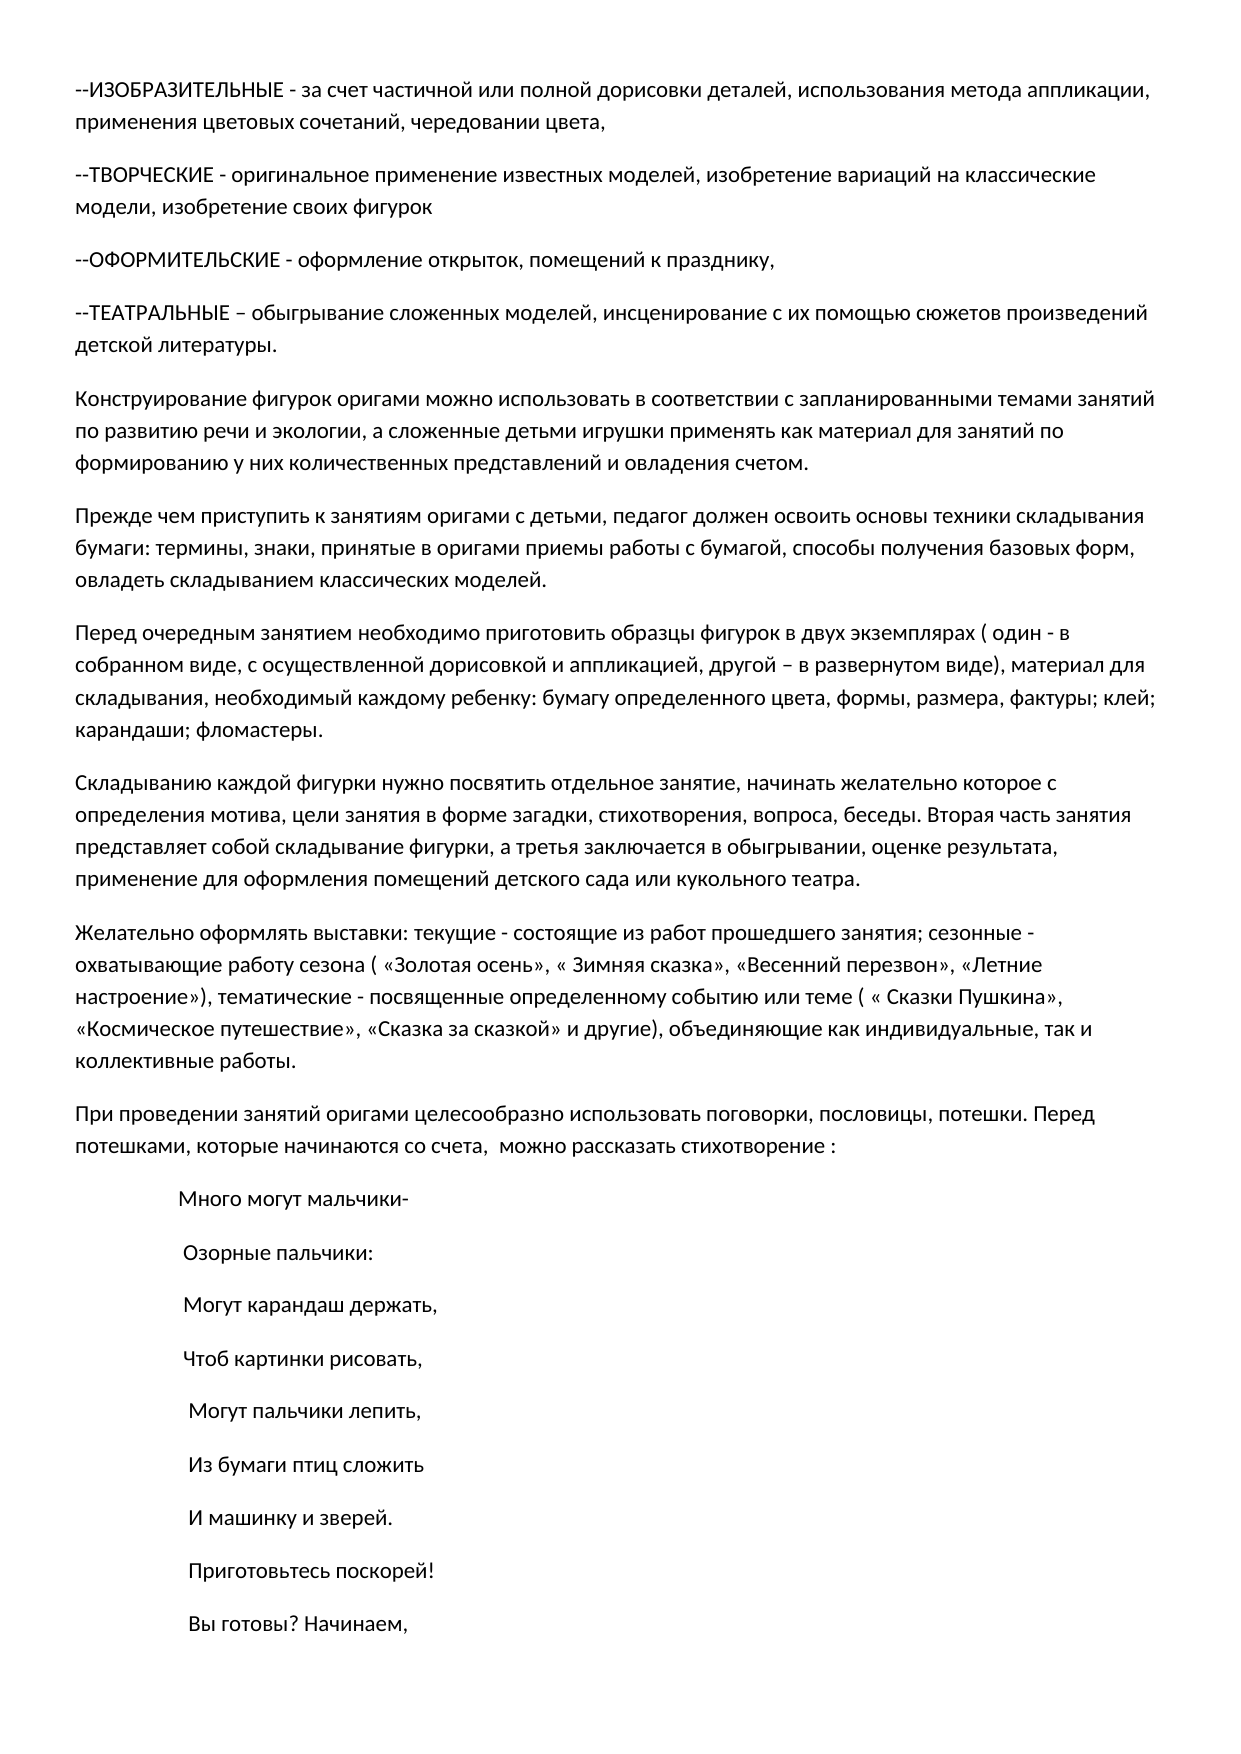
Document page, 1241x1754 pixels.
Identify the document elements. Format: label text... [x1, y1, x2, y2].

text Складыванию каждой фигурки нужно посвятить отдельное занятие, начинать желательно которое с определения мотива, цели занятия в форме загадки, стихотворения, вопроса, беседы. Вторая часть занятия представляет собой складывание фигурки, а третья заключается в обыгрывании, оценке результата, применение для оформления помещений детского сада или кукольного театра. [75, 768, 1165, 893]
text Перед очередным занятием необходимо приготовить образцы фигурок в двух экземплярах ( один - в собранном виде, с осуществленной дорисовкой и аппликацией, другой – в развернутом виде), материал для складывания, необходимый каждому ребенку: бумагу определенного цвета, формы, размера, фактуры; клей; карандаши; фломастеры. [75, 618, 1165, 743]
text Много могут мальчики- [75, 1184, 1165, 1213]
text --ТВОРЧЕСКИЕ - оригинальное применение известных моделей, изобретение вариаций на классические модели, изобретение своих фигурок [75, 160, 1165, 220]
text Озорные пальчики: [75, 1238, 1165, 1266]
text Приготовьтесь поскорей! [75, 1556, 1165, 1584]
text И машинку и зверей. [75, 1503, 1165, 1531]
text --ОФОРМИТЕЛЬСКИЕ - оформление открыток, помещений к празднику, [75, 245, 1165, 273]
text Чтоб картинки рисовать, [75, 1344, 1165, 1372]
text Прежде чем приступить к занятиям оригами с детьми, педагог должен освоить основы техники складывания бумаги: термины, знаки, принятые в оригами приемы работы с бумагой, способы получения базовых форм, овладеть складыванием классических моделей. [75, 501, 1165, 593]
text Конструирование фигурок оригами можно использовать в соответствии с запланированными темами занятий по развитию речи и экологии, а сложенные детьми игрушки применять как материал для занятий по формированию у них количественных представлений и овладения счетом. [75, 384, 1165, 476]
text Из бумаги птиц сложить [75, 1450, 1165, 1478]
text Могут пальчики лепить, [75, 1397, 1165, 1425]
text Вы готовы? Начинаем, [75, 1609, 1165, 1637]
text --ИЗОБРАЗИТЕЛЬНЫЕ - за счет частичной или полной дорисовки деталей, использования метода аппликации, применения цветовых сочетаний, чередовании цвета, [75, 75, 1165, 135]
text При проведении занятий оригами целесообразно использовать поговорки, пословицы, потешки. Перед потешками, которые начинаются со счета, можно рассказать стихотворение : [75, 1099, 1165, 1159]
text Могут карандаш держать, [75, 1291, 1165, 1319]
text --ТЕАТРАЛЬНЫЕ – обыгрывание сложенных моделей, инсценирование с их помощью сюжетов произведений детской литературы. [75, 298, 1165, 359]
text Желательно оформлять выставки: текущие - состоящие из работ прошедшего занятия; сезонные - охватывающие работу сезона ( «Золотая осень», « Зимняя сказка», «Весенний перезвон», «Летние настроение»), тематические - посвященные определенному событию или теме ( « Сказки Пушкина», «Космическое путешествие», «Сказка за сказкой» и другие), объединяющие как индивидуальные, так и коллективные работы. [75, 918, 1165, 1074]
